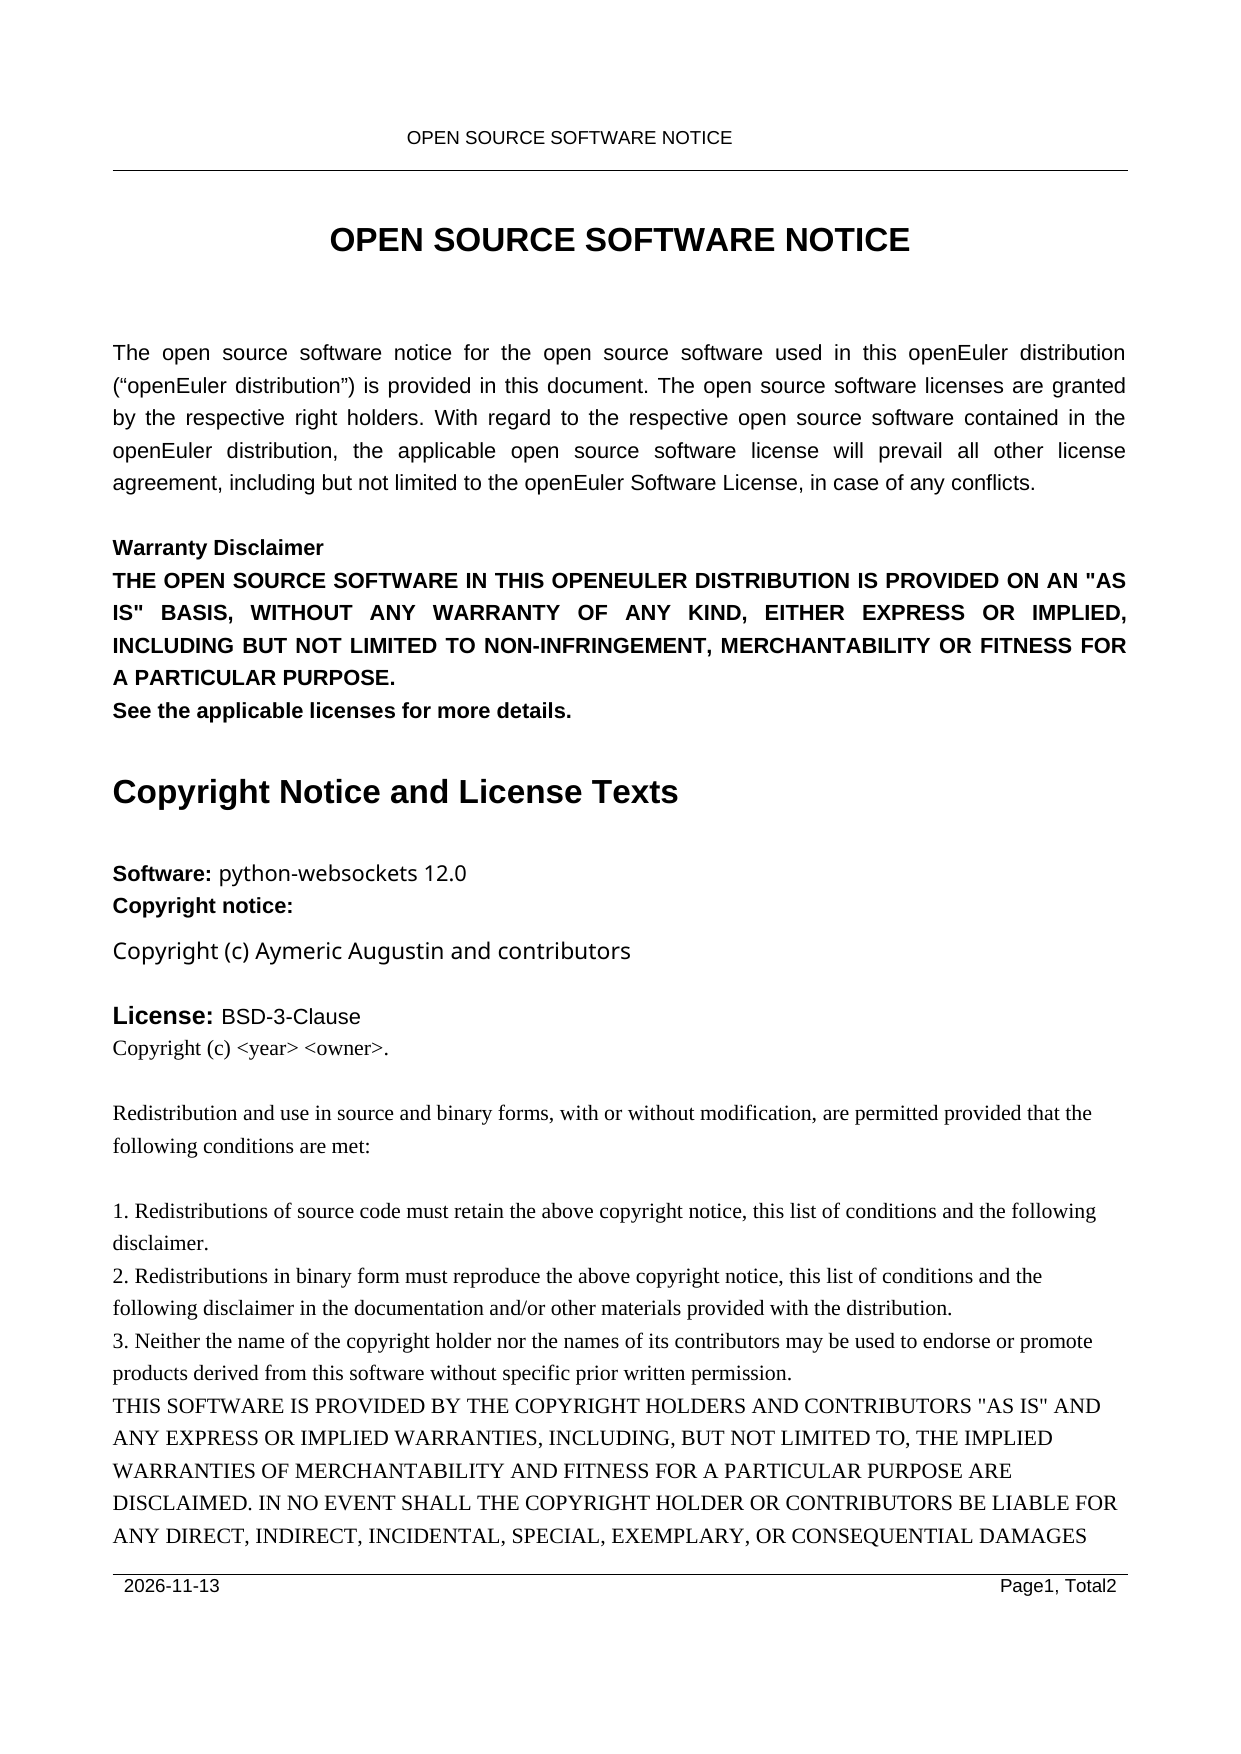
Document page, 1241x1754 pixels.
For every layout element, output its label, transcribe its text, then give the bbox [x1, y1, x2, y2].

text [112, 1031, 1128, 1551]
text Copyright Notice and License Texts [112, 759, 1128, 824]
text Copyright notice: [112, 889, 1128, 921]
title Software: python-websockets 12.0 [112, 856, 1128, 889]
text License: BSD-3-Clause [112, 999, 1128, 1031]
text THE OPEN SOURCE SOFTWARE IN THIS OPENEULER DISTRIBUTION IS PROVIDED ON AN "AS IS" BASIS, WITHOUT ANY WARRANTY OF ANY KIND, EITHER EXPRESS OR IMPLIED, INCLUDING BUT NOT LIMITED TO NON-INFRINGEMENT, MERCHANTABILITY OR FITNESS FOR A PARTICULAR PURPOSE. See the applicable licenses for more details. [112, 564, 1128, 726]
text Warranty Disclaimer [112, 531, 1128, 564]
text The open source software notice for the open source software used in this openEuler distribution (“openEuler distribution”) is provided in this document. The open source software licenses are granted by the respective right holders. With regard to the respective open source software contained in the openEuler distribution, the applicable open source software license will prevail all other license agreement, including but not limited to the openEuler Software License, in case of any conflicts. [112, 336, 1128, 499]
text Copyright (c) Aymeric Augustin and contributors [112, 934, 1128, 999]
text OPEN SOURCE SOFTWARE NOTICE [112, 206, 1128, 271]
